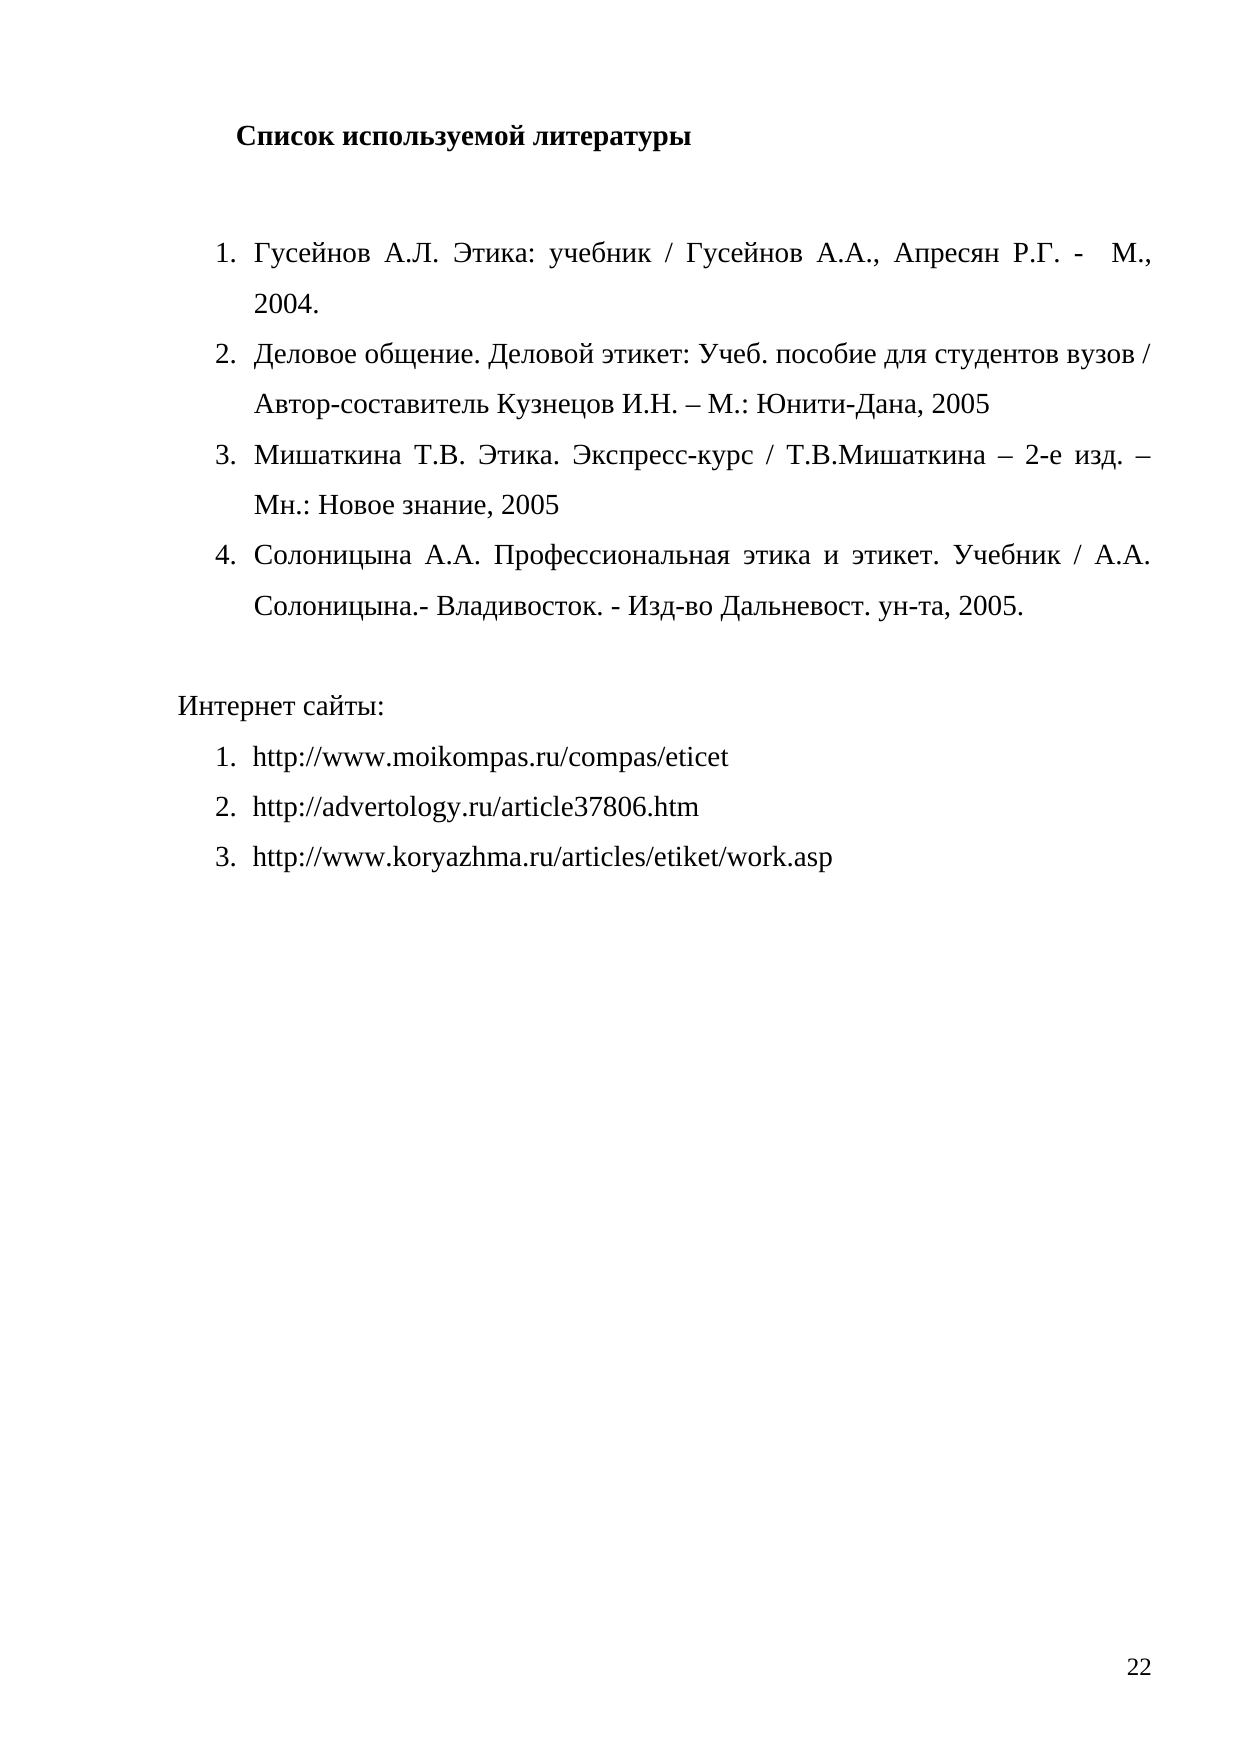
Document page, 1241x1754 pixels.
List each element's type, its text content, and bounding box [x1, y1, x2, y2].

text Интернет сайты: [177, 688, 1152, 722]
list Мишаткина Т.В. Этика. Экспресс-курс / Т.В.Мишаткина – 2-е изд. – Мн.: Новое знание, 2005 [215, 437, 1152, 521]
list http://www.moikompas.ru/compas/eticet [215, 739, 1152, 772]
list Деловое общение. Деловой этикет: Учеб. пособие для студентов вузов / Автор-составитель Кузнецов И.Н. – М.: Юнити-Дана, 2005 [215, 336, 1152, 420]
list Солоницына А.А. Профессиональная этика и этикет. Учебник / А.А. Солоницына.- Владивосток. - Изд-во Дальневост. ун-та, 2005. [215, 537, 1152, 621]
list http://www.koryazhma.ru/articles/etiket/work.asp [215, 839, 1152, 873]
list Гусейнов А.Л. Этика: учебник / Гусейнов А.А., Апресян Р.Г. - М., 2004. [215, 236, 1152, 319]
text Список используемой литературы [177, 118, 1152, 152]
list http://advertology.ru/article37806.htm [215, 789, 1152, 822]
